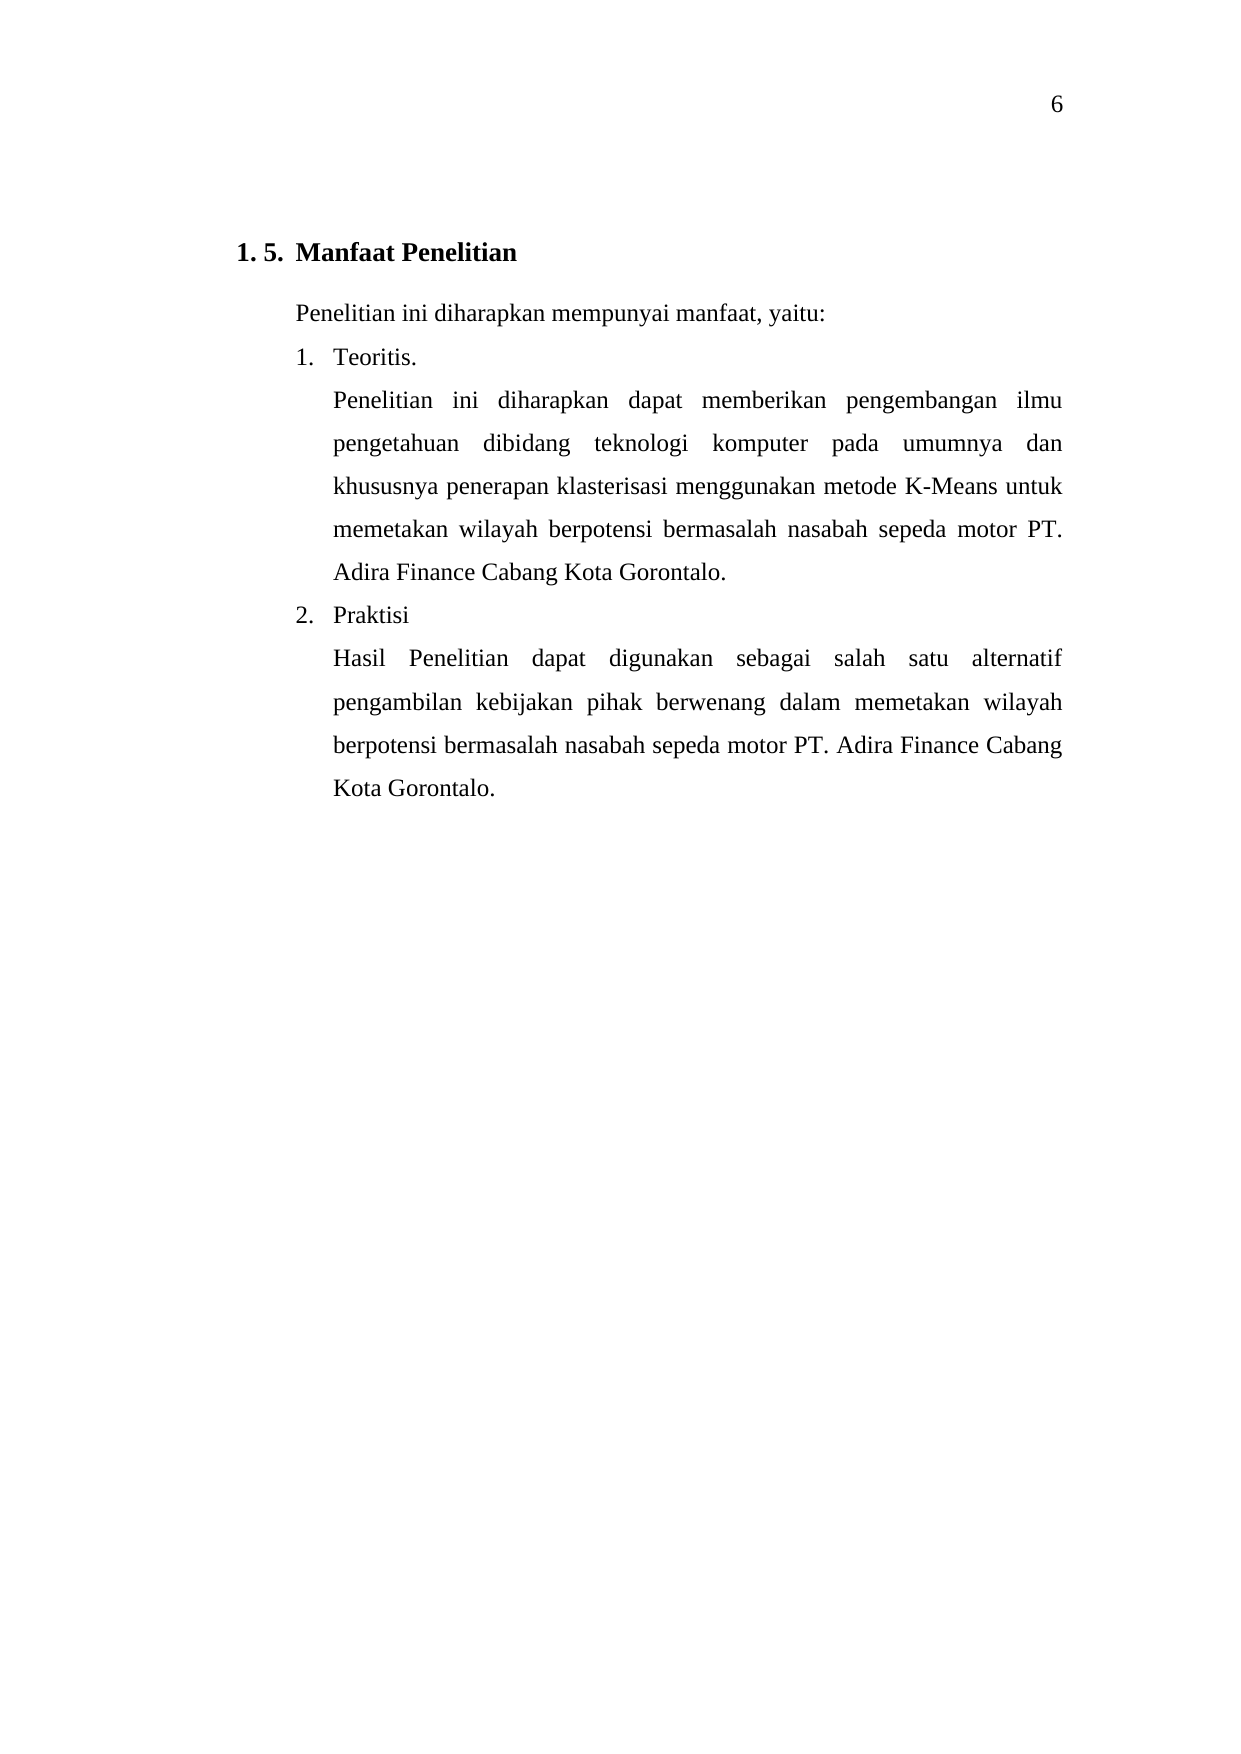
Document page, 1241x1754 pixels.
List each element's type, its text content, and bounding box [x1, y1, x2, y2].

list Praktisi [295, 600, 1063, 629]
text Penelitian ini diharapkan mempunyai manfaat, yaitu: [236, 298, 1063, 327]
list Teoritis. [295, 342, 1063, 370]
list Hasil Penelitian dapat digunakan sebagai salah satu alternatif pengambilan kebijakan pihak berwenang dalam memetakan wilayah berpotensi bermasalah nasabah sepeda motor PT. Adira Finance Cabang Kota Gorontalo. [333, 643, 1063, 802]
subtitle Manfaat Penelitian [236, 236, 1063, 267]
list Penelitian ini diharapkan dapat memberikan pengembangan ilmu pengetahuan dibidang teknologi komputer pada umumnya dan khususnya penerapan klasterisasi menggunakan metode K-Means untuk memetakan wilayah berpotensi bermasalah nasabah sepeda motor PT. Adira Finance Cabang Kota Gorontalo. [333, 385, 1063, 586]
